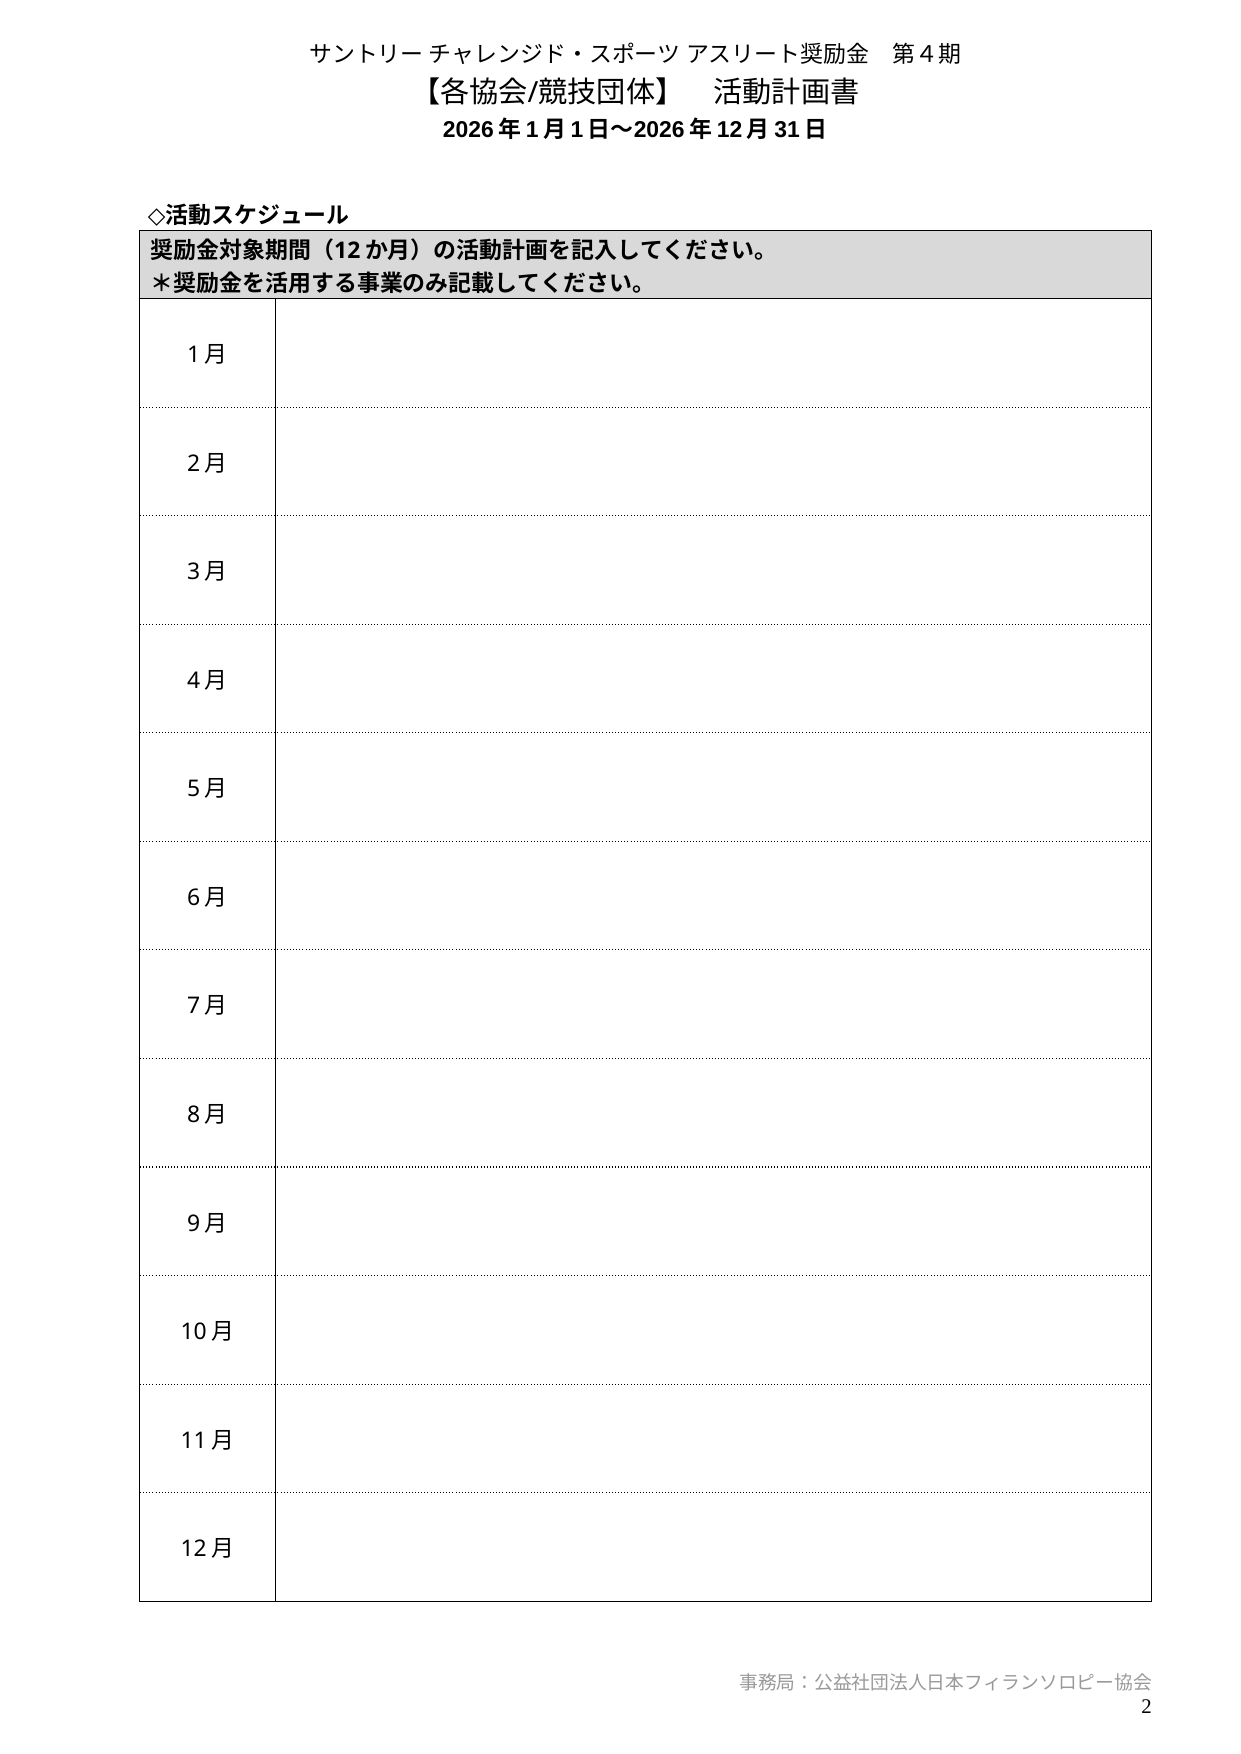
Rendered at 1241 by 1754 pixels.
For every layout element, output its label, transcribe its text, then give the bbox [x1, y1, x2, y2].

table_header 奨励金対象期間（12か月）の活動計画を記入してください。 ＊奨励金を活用する事業のみ記載してください。 [140, 231, 1151, 298]
table_cell 3月 [140, 515, 275, 624]
table_cell [276, 1384, 1151, 1492]
table_cell 10月 [140, 1275, 275, 1383]
table_cell [276, 1275, 1151, 1383]
table_cell [276, 299, 1151, 407]
table_cell 9月 [140, 1166, 275, 1275]
table_cell [276, 1166, 1151, 1275]
text ◇活動スケジュール [148, 197, 1152, 230]
table_cell 1月 [140, 299, 275, 407]
table_cell 6月 [140, 841, 275, 949]
table_cell 12月 [140, 1492, 275, 1601]
table_cell [276, 1492, 1151, 1601]
table_cell 8月 [140, 1058, 275, 1166]
table_cell [276, 624, 1151, 732]
table_cell 5月 [140, 732, 275, 841]
table_cell [276, 407, 1151, 515]
table_cell [276, 1058, 1151, 1166]
table_cell 11月 [140, 1384, 275, 1492]
table_cell [276, 732, 1151, 841]
table_cell [276, 515, 1151, 624]
table_cell [276, 841, 1151, 949]
table_cell 4月 [140, 624, 275, 732]
table_cell [276, 949, 1151, 1058]
table_cell 2月 [140, 407, 275, 515]
table_cell 7月 [140, 949, 275, 1058]
